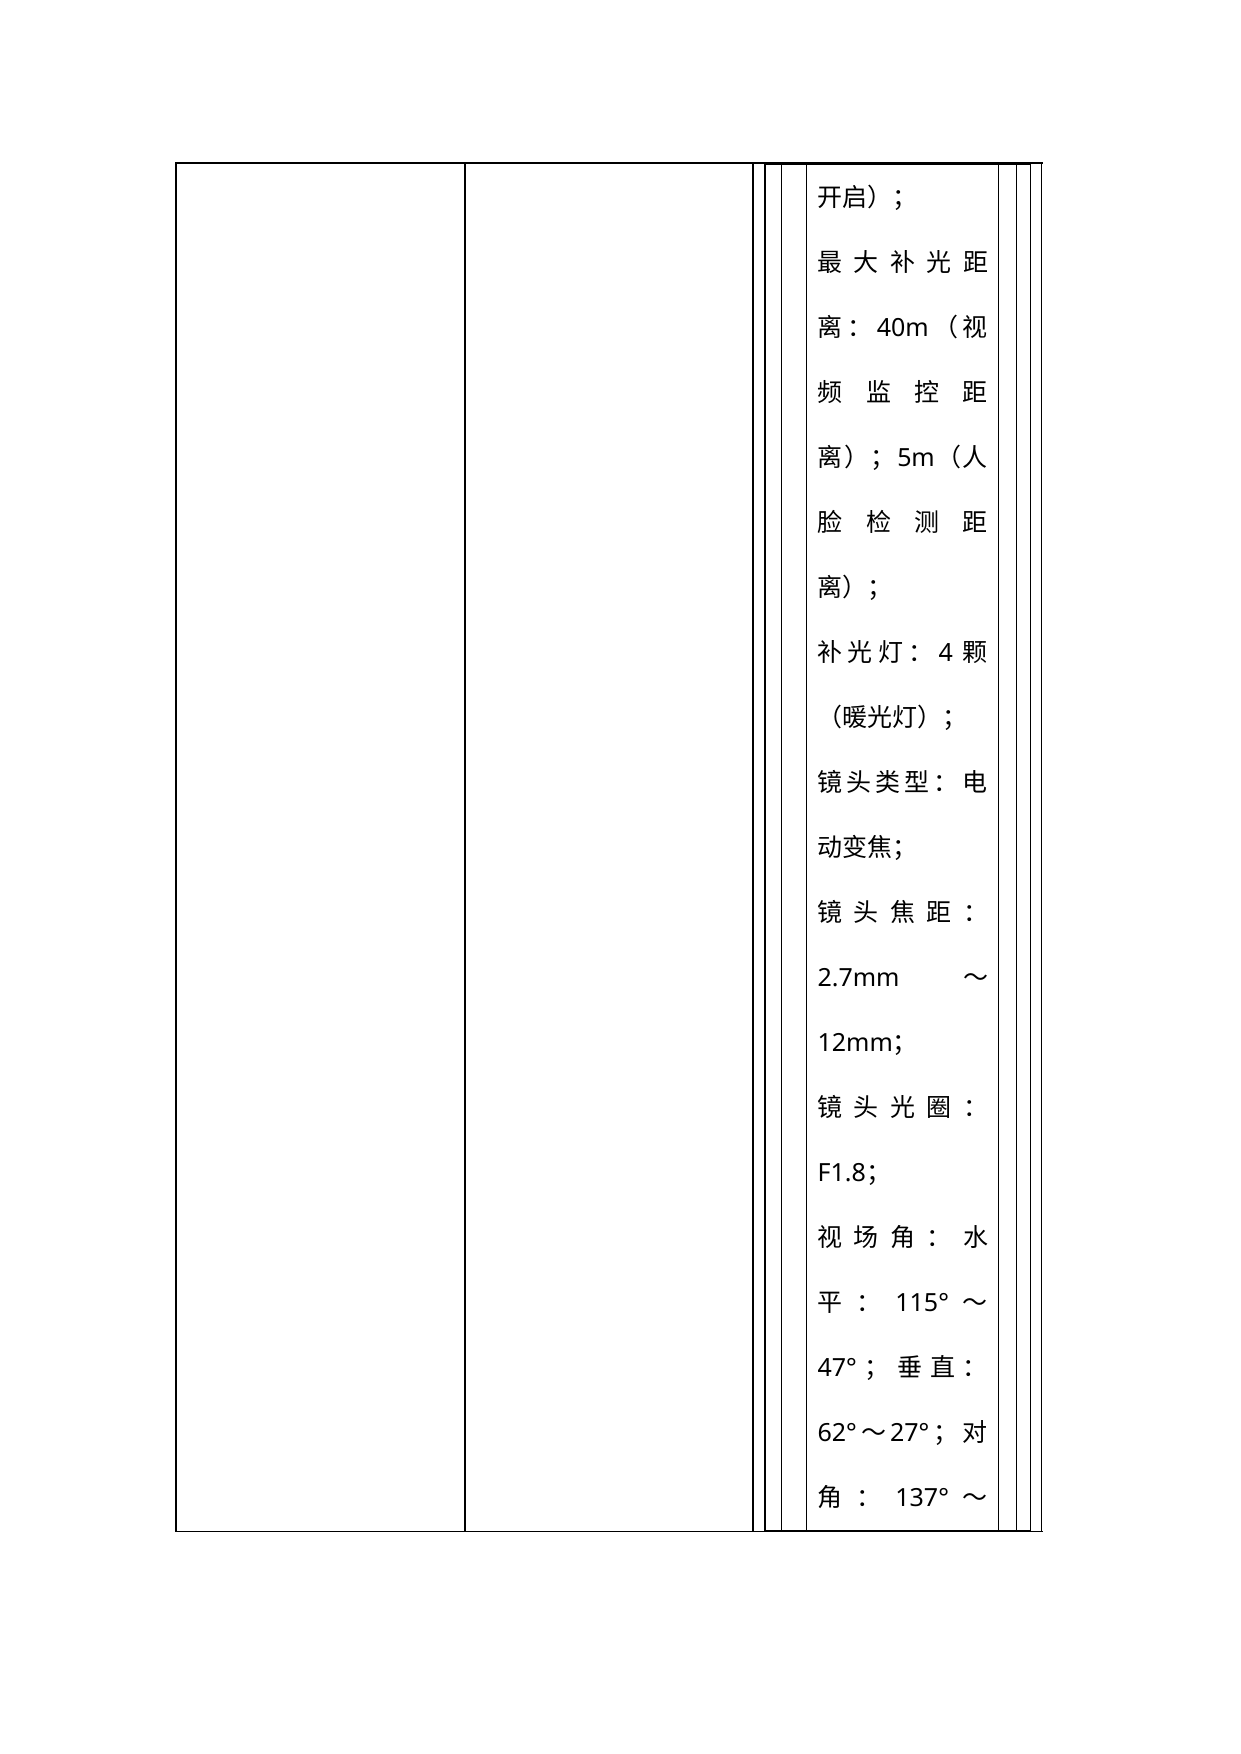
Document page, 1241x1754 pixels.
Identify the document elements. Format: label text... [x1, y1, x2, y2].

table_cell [1017, 165, 1030, 1530]
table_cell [754, 164, 764, 1531]
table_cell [1031, 164, 1041, 1531]
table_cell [999, 165, 1016, 1530]
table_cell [782, 165, 806, 1530]
table_cell 1 [177, 164, 464, 1531]
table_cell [807, 165, 998, 1530]
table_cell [766, 165, 781, 1530]
table_cell ★ [466, 164, 752, 1531]
